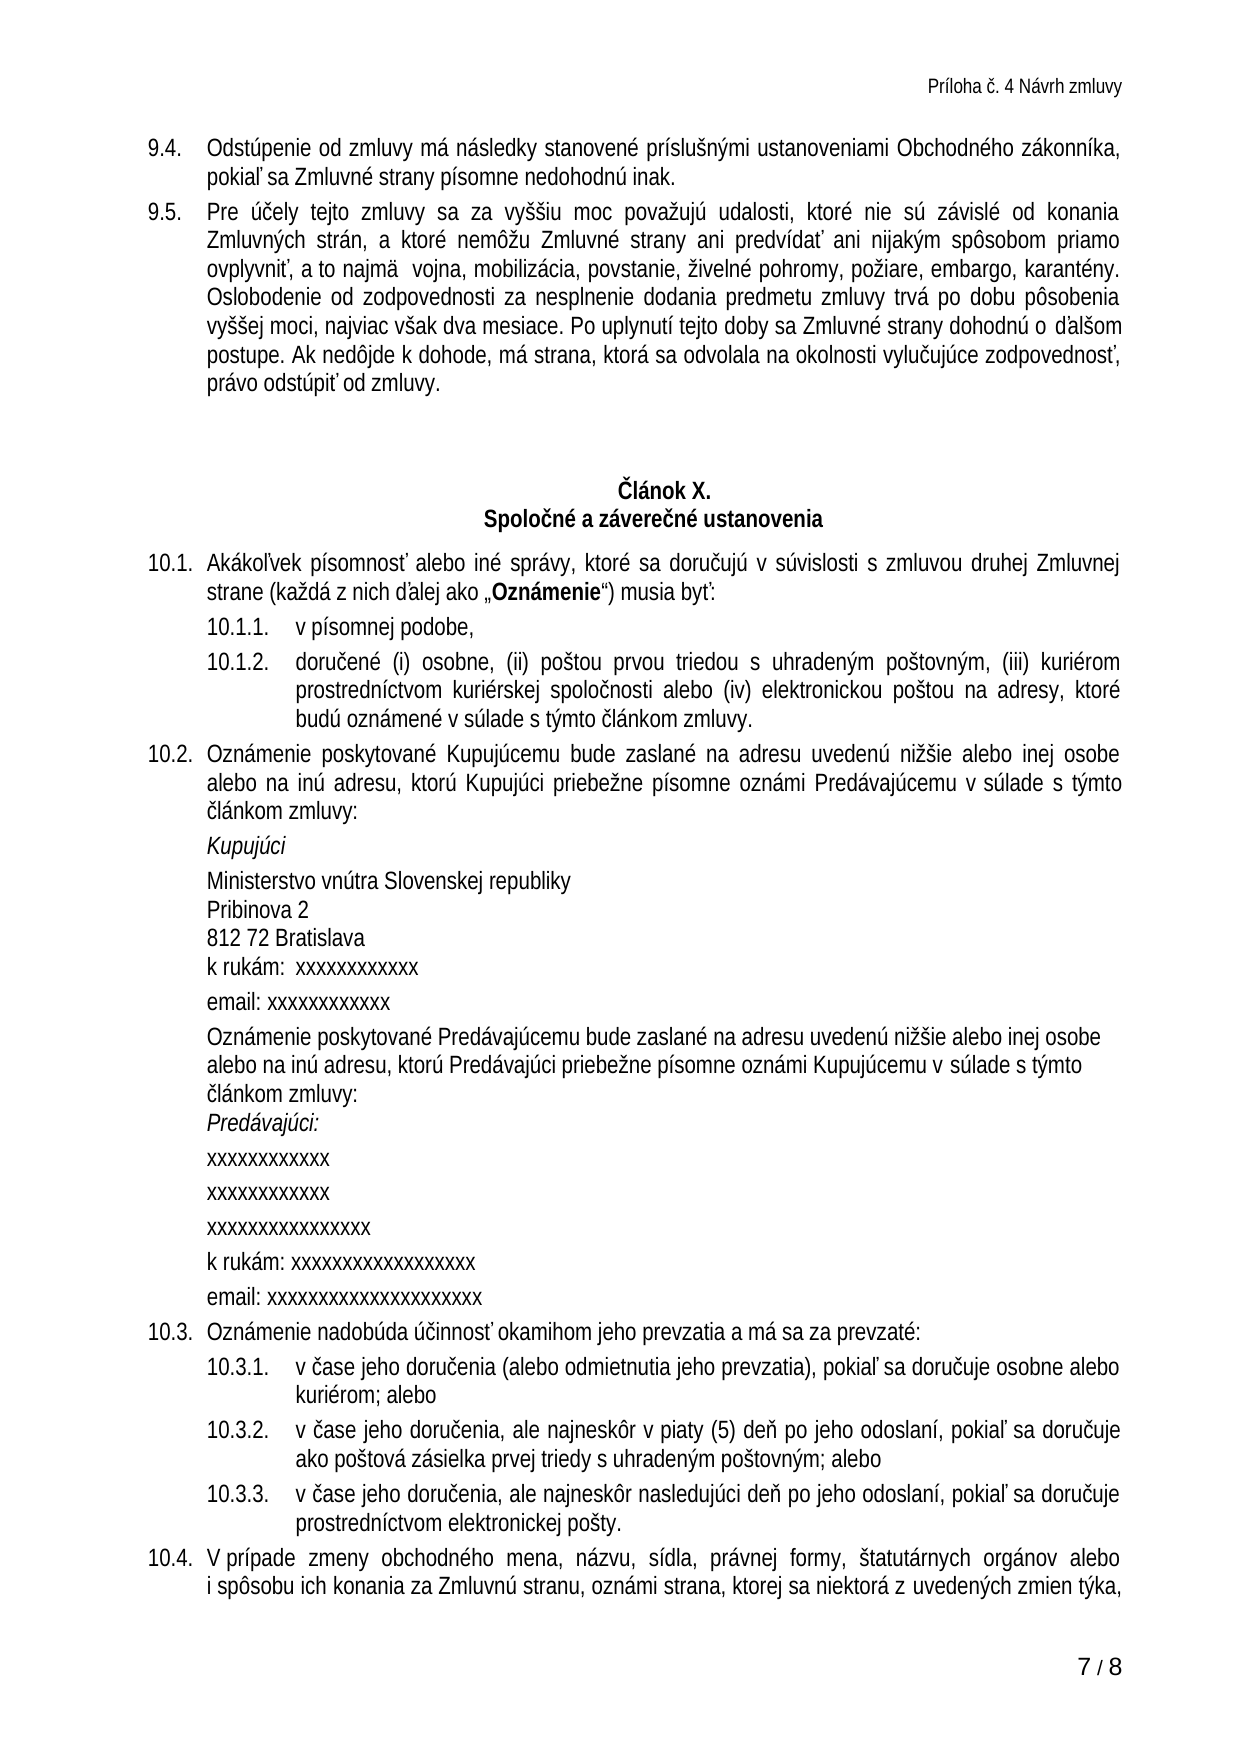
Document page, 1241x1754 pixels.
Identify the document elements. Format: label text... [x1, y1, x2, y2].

text email: xxxxxxxxxxxx [148, 987, 1122, 1015]
text Kupujúci [207, 831, 1122, 860]
text 812 72 Bratislava [162, 923, 1122, 952]
text Oznámenie poskytované Predávajúcemu bude zaslané na adresu uvedenú nižšie alebo inej osobe alebo na inú adresu, ktorú Predávajúci priebežne písomne oznámi Kupujúcemu v súlade s týmto článkom zmluvy: [148, 1022, 1122, 1108]
list Akákoľvek písomnosť alebo iné správy, ktoré sa doručujú v súvislosti s zmluvou druhej Zmluvnej strane (každá z nich ďalej ako „Oznámenie“) musia byť: [148, 548, 1122, 606]
text Pribinova 2 [162, 894, 1122, 923]
text xxxxxxxxxxxx [162, 1177, 1122, 1206]
list v čase jeho doručenia, ale najneskôr v piaty (5) deň po jeho odoslaní, pokiaľ sa doručuje ako poštová zásielka prvej triedy s uhradeným poštovným; alebo [207, 1415, 1122, 1473]
text k rukám: xxxxxxxxxxxxxxxxxx [162, 1247, 1122, 1276]
list xxxxxxxxxxxx [162, 1142, 1122, 1171]
list v písomnej podobe, [207, 612, 1122, 640]
list Článok X. [207, 476, 1122, 504]
text xxxxxxxxxxxxxxxx [162, 1212, 1122, 1241]
list Oznámenie poskytované Kupujúcemu bude zaslané na adresu uvedenú nižšie alebo inej osobe alebo na inú adresu, ktorú Kupujúci priebežne písomne oznámi Predávajúcemu v súlade s týmto článkom zmluvy: [148, 739, 1122, 825]
list Ministerstvo vnútra Slovenskej republiky [162, 866, 1122, 894]
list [148, 1542, 1122, 1600]
list Predávajúci: [162, 1108, 1122, 1136]
list Pre účely tejto zmluvy sa za vyššiu moc považujú udalosti, ktoré nie sú závislé od konania Zmluvných strán, a ktoré nemôžu Zmluvné strany ani predvídať ani nijakým spôsobom priamo ovplyvniť, a to najmä vojna, mobilizácia, povstanie, živelné pohromy, požiare, embargo, karantény. Oslobodenie od zodpovednosti za nesplnenie dodania predmetu zmluvy trvá po dobu pôsobenia vyššej moci, najviac však dva mesiace. Po uplynutí tejto doby sa Zmluvné strany dohodnú o ďalšom postupe. Ak nedôjde k dohode, má strana, ktorá sa odvolala na okolnosti vylučujúce zodpovednosť, právo odstúpiť od zmluvy. [148, 196, 1122, 397]
text k rukám: xxxxxxxxxxxx [162, 952, 1122, 981]
text email: xxxxxxxxxxxxxxxxxxxxx [148, 1282, 1122, 1311]
list Odstúpenie od zmluvy má následky stanovené príslušnými ustanoveniami Obchodného zákonníka, pokiaľ sa Zmluvné strany písomne nedohodnú inak. [148, 133, 1122, 190]
list Oznámenie nadobúda účinnosť okamihom jeho prevzatia a má sa za prevzaté: [148, 1317, 1122, 1346]
list v čase jeho doručenia, ale najneskôr nasledujúci deň po jeho odoslaní, pokiaľ sa doručuje prostredníctvom elektronickej pošty. [207, 1479, 1122, 1536]
text Spoločné a záverečné ustanovenia [185, 504, 1122, 533]
list doručené (i) osobne, (ii) poštou prvou triedou s uhradeným poštovným, (iii) kuriérom prostredníctvom kuriérskej spoločnosti alebo (iv) elektronickou poštou na adresy, ktoré budú oznámené v súlade s týmto článkom zmluvy. [207, 647, 1122, 733]
list v čase jeho doručenia (alebo odmietnutia jeho prevzatia), pokiaľ sa doručuje osobne alebo kuriérom; alebo [207, 1352, 1122, 1409]
